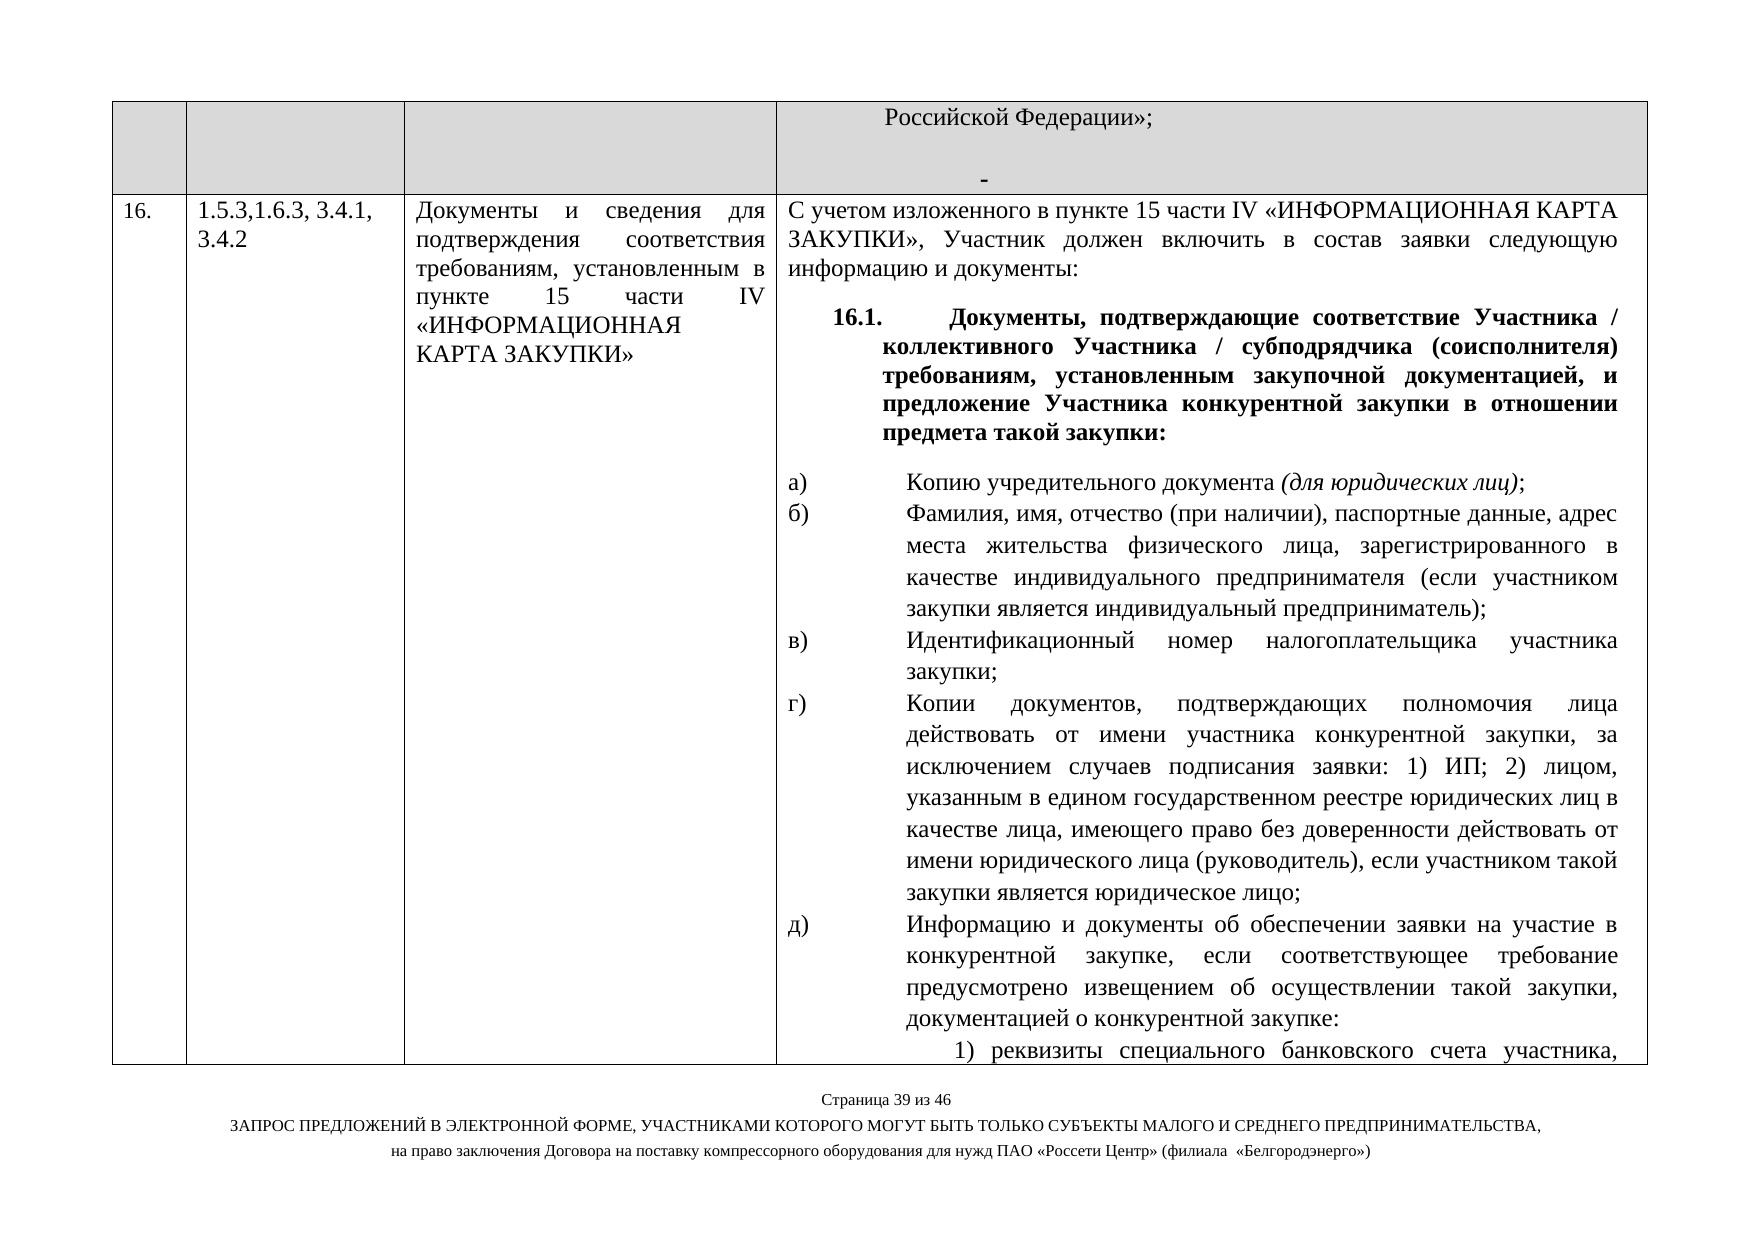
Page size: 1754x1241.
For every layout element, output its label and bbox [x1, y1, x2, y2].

table_cell [113, 195, 186, 1064]
table_cell [405, 195, 776, 1064]
table_cell [187, 195, 404, 1064]
table_cell [187, 102, 404, 194]
table_cell [405, 102, 776, 194]
table_cell [113, 102, 186, 194]
table_cell [777, 195, 1647, 1064]
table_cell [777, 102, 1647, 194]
